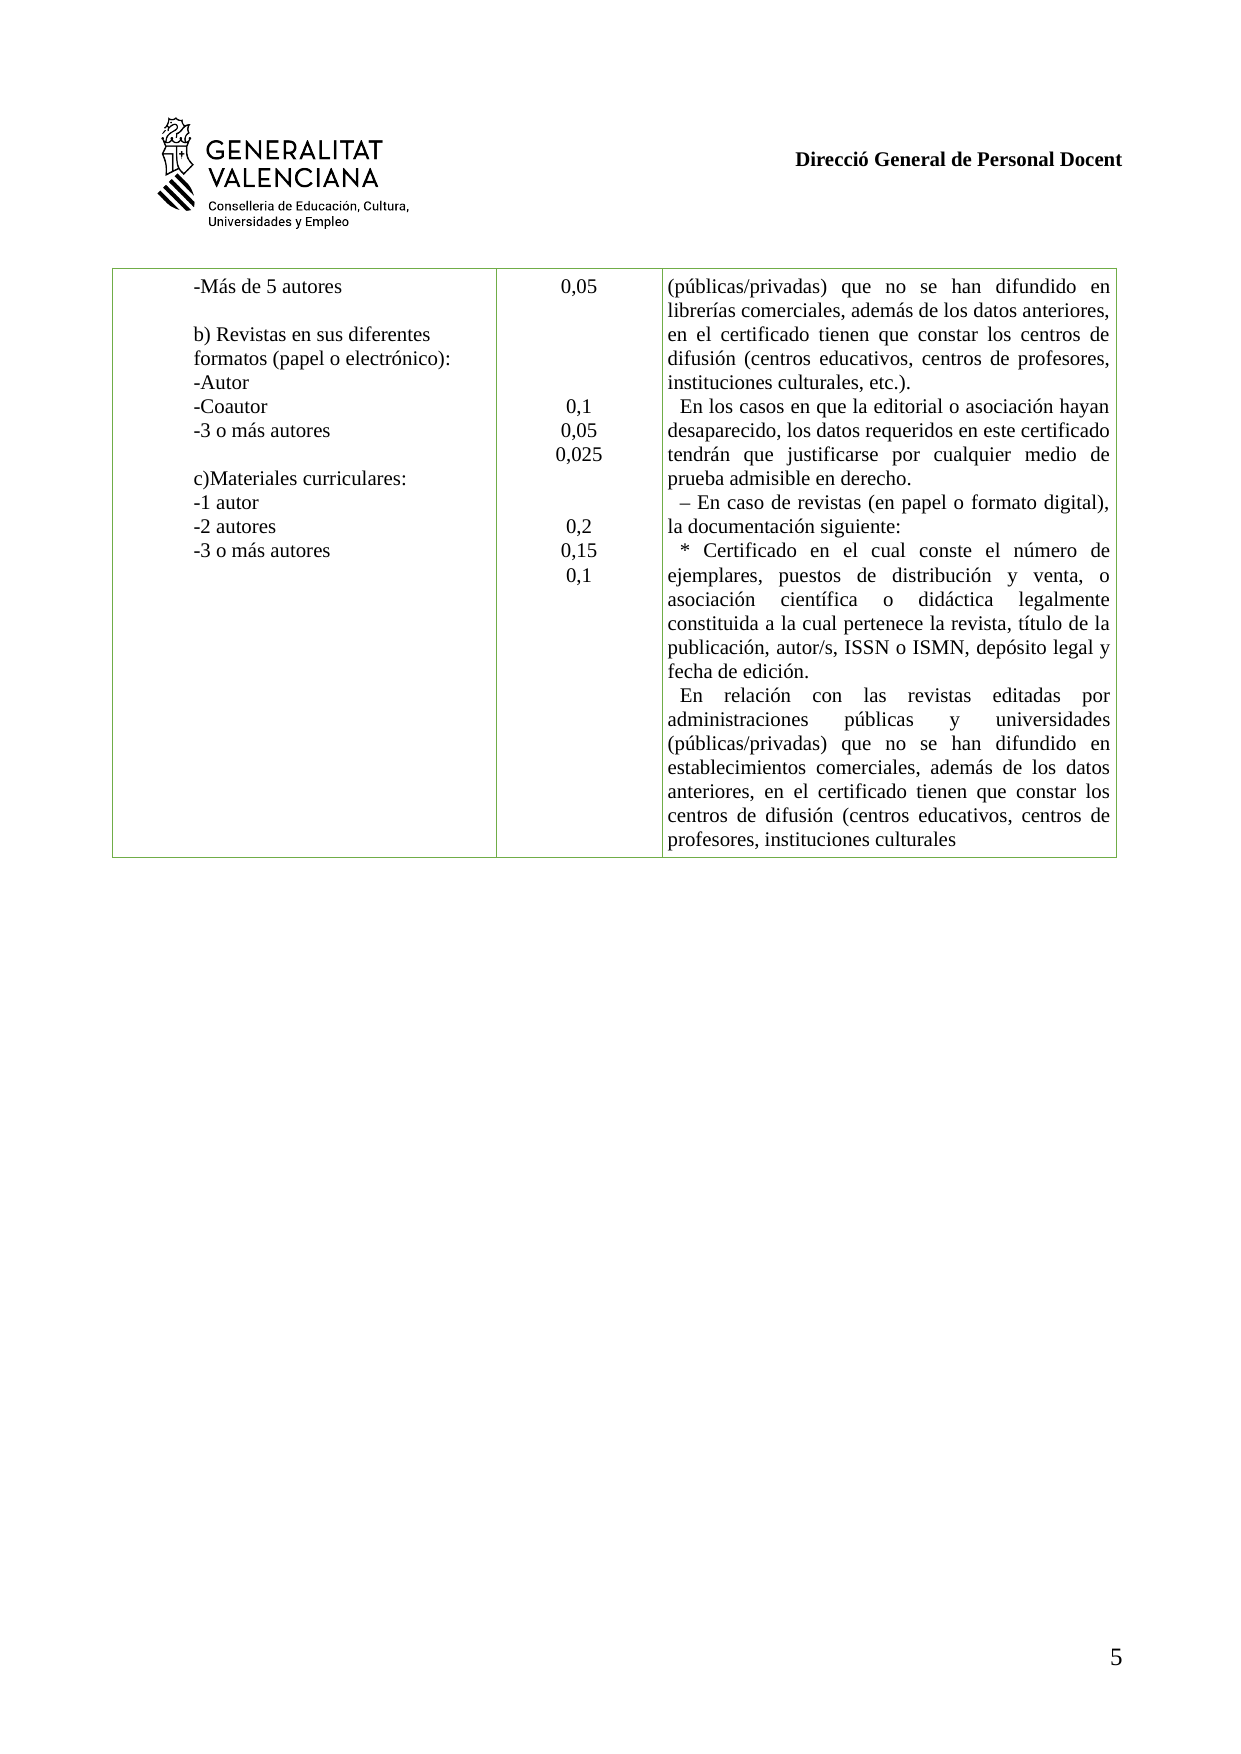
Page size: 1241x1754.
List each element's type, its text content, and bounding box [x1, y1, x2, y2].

picture [118, 89, 478, 268]
table_header 0,5 0,4 0,3 0,2 0,1 0,05 0,1 0,05 0,025 0,2 0,15 0,1 [497, 269, 662, 857]
